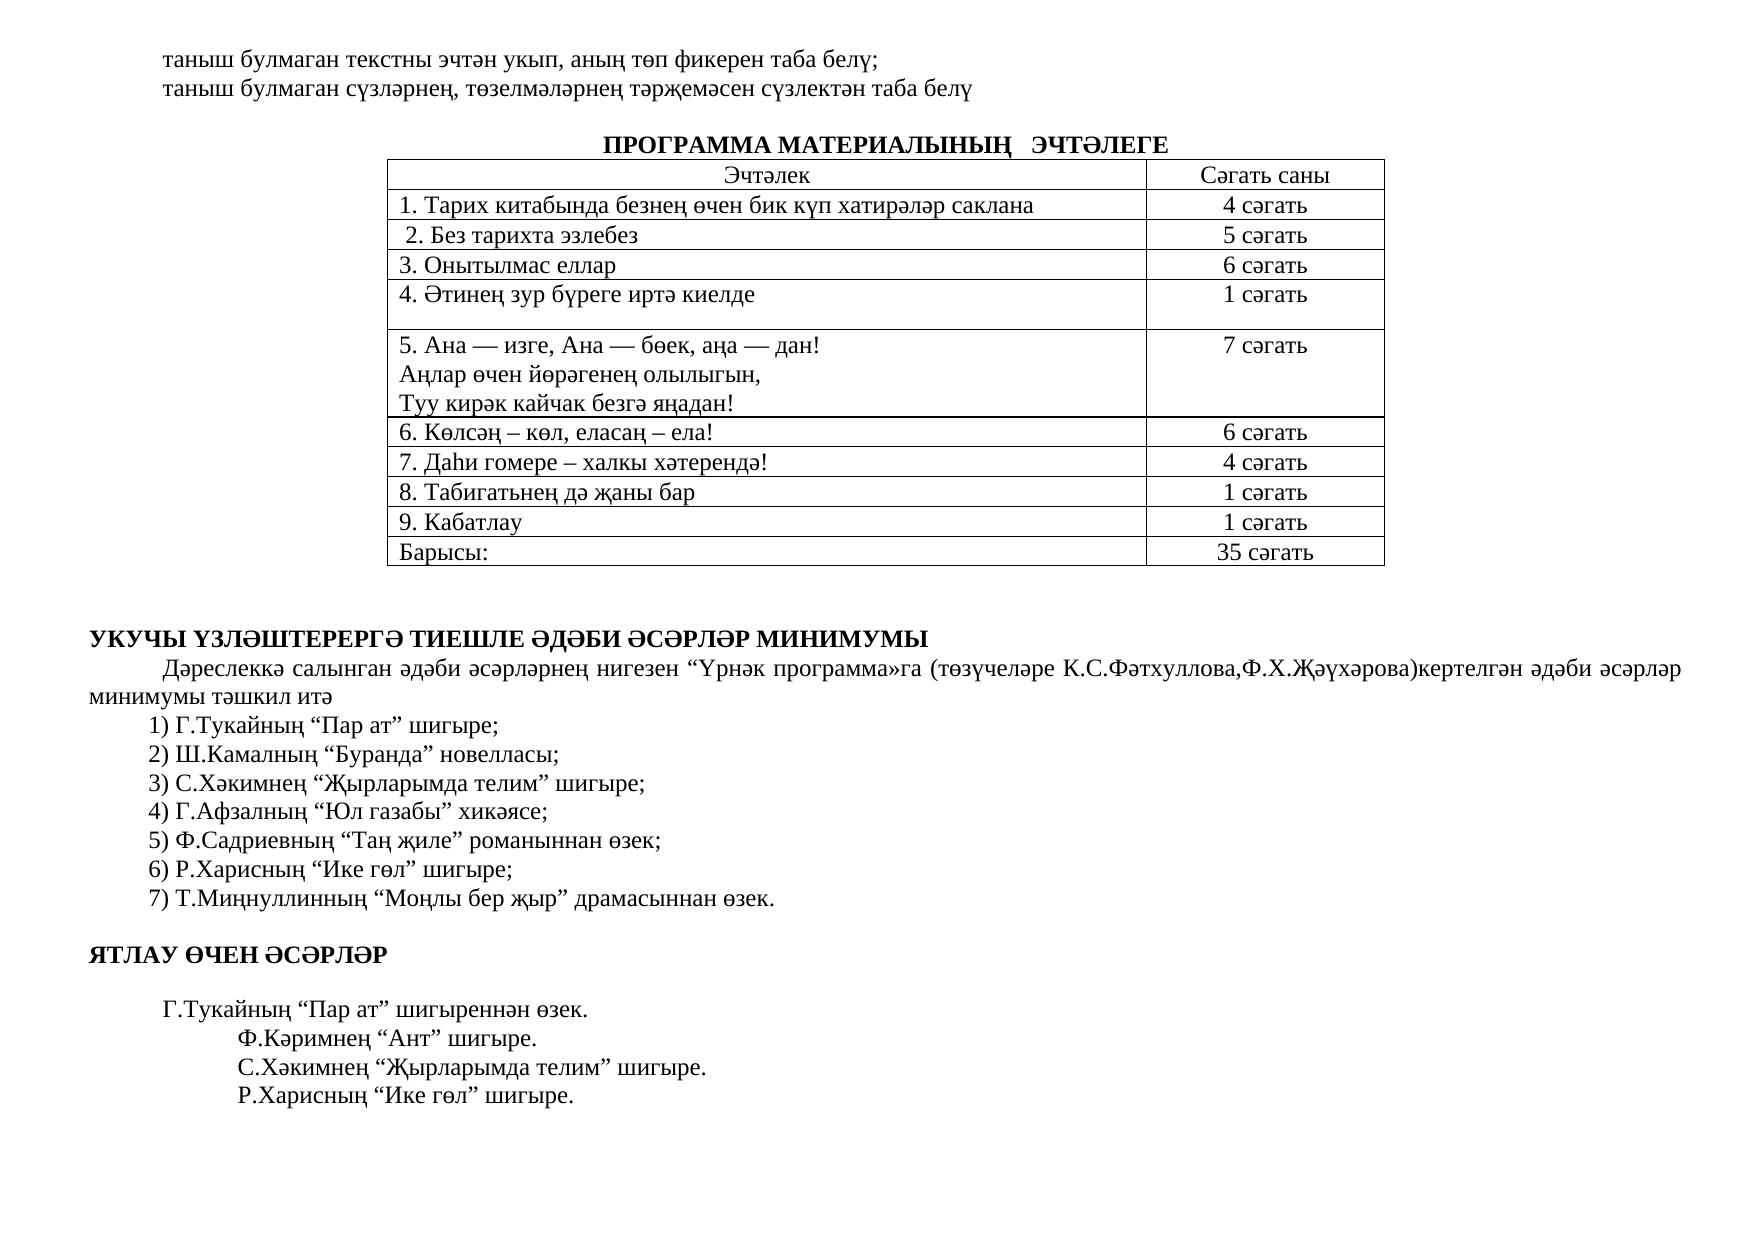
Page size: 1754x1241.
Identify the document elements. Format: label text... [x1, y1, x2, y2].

table_header Эчтәлек [388, 160, 1146, 189]
table_cell 4. Әтинең зур бүреге иртә киелде [388, 280, 1146, 329]
text Дәреслеккә салынган әдәби әсәрләрнең нигезен “Үрнәк программа»га (төзүчеләре К.С.Фәтхуллова,Ф.Х.Җәүхәрова)кертелгән әдәби әсәрләр минимумы тәшкил итә [89, 653, 1683, 710]
table_cell 1. Тарих китабында безнең өчен бик күп хатирәләр саклана [388, 190, 1146, 219]
text С.Хәкимнең “Җырларымда телим” шигыре. [164, 1052, 849, 1080]
table_cell 6 сәгать [1147, 250, 1384, 278]
text 5) Ф.Садриевның “Таң җиле” романыннан өзек; [89, 825, 1683, 854]
table_cell 5. Ана — изге, Ана — бөек, аңа — дан! Аңлар өчен йөрәгенең олылыгын, Туу кирәк кайчак безгә яңадан! [388, 330, 1146, 416]
text таныш булмаган текстны эчтән укып, аның төп фикерен таба белү; [89, 44, 1683, 73]
table_cell 7 сәгать [1147, 330, 1384, 416]
table_cell 1 сәгать [1147, 477, 1384, 506]
text Укучы үзләштерергә тиешле әдәби әсәрләр минимумы [89, 624, 1683, 653]
table_cell 6 сәгать [1147, 418, 1384, 446]
text ЯТЛАУ ӨЧЕН ӘСӘРЛӘР [89, 940, 1683, 969]
text 7) Т.Миңнуллинның “Моңлы бер җыр” драмасыннан өзек. [89, 883, 1683, 911]
table_cell 1 сәгать [1147, 507, 1384, 536]
table_cell 6. Көлсәң – көл, еласаң – ела! [388, 418, 1146, 446]
table_cell 3. Онытылмас еллар [388, 250, 1146, 278]
table_cell 1 сәгать [1147, 280, 1384, 329]
table_cell 7. Даһи гомере – халкы хәтерендә! [388, 447, 1146, 476]
text 6) Р.Харисның “Ике гөл” шигыре; [89, 854, 1683, 883]
table_cell 2. Без тарихта эзлебез [388, 220, 1146, 249]
table_cell 4 сәгать [1147, 447, 1384, 476]
text 4) Г.Афзалның “Юл газабы” хикәясе; [89, 796, 1683, 825]
text ПРОГРАММА МАТЕРИАЛЫНЫҢ ЭЧТӘЛЕГЕ [89, 131, 1683, 159]
table_cell 5 сәгать [1147, 220, 1384, 249]
table_cell 4 сәгать [1147, 190, 1384, 219]
text таныш булмаган сүзләрнең, төзелмәләрнең тәрҗемәсен сүзлектән таба белү [89, 73, 1683, 102]
text Ф.Кәримнең “Ант” шигыре. [164, 1023, 849, 1052]
text 3) С.Хәкимнең “Җырларымда телим” шигыре; [89, 768, 1683, 796]
table_cell 9. Кабатлау [388, 507, 1146, 536]
text 1) Г.Тукайның “Пар ат” шигыре; [89, 710, 1683, 739]
text Р.Харисның “Ике гөл” шигыре. [164, 1080, 849, 1109]
table_cell 8. Табигатьнең дә җаны бар [388, 477, 1146, 506]
text 2) Ш.Камалның “Буранда” новелласы; [89, 739, 1683, 768]
table_cell Барысы: [388, 537, 1146, 565]
table_cell 35 сәгать [1147, 537, 1384, 565]
list Г.Тукайның “Пар ат” шигыреннән өзек. [89, 994, 849, 1023]
table_header Сәгать саны [1147, 160, 1384, 189]
